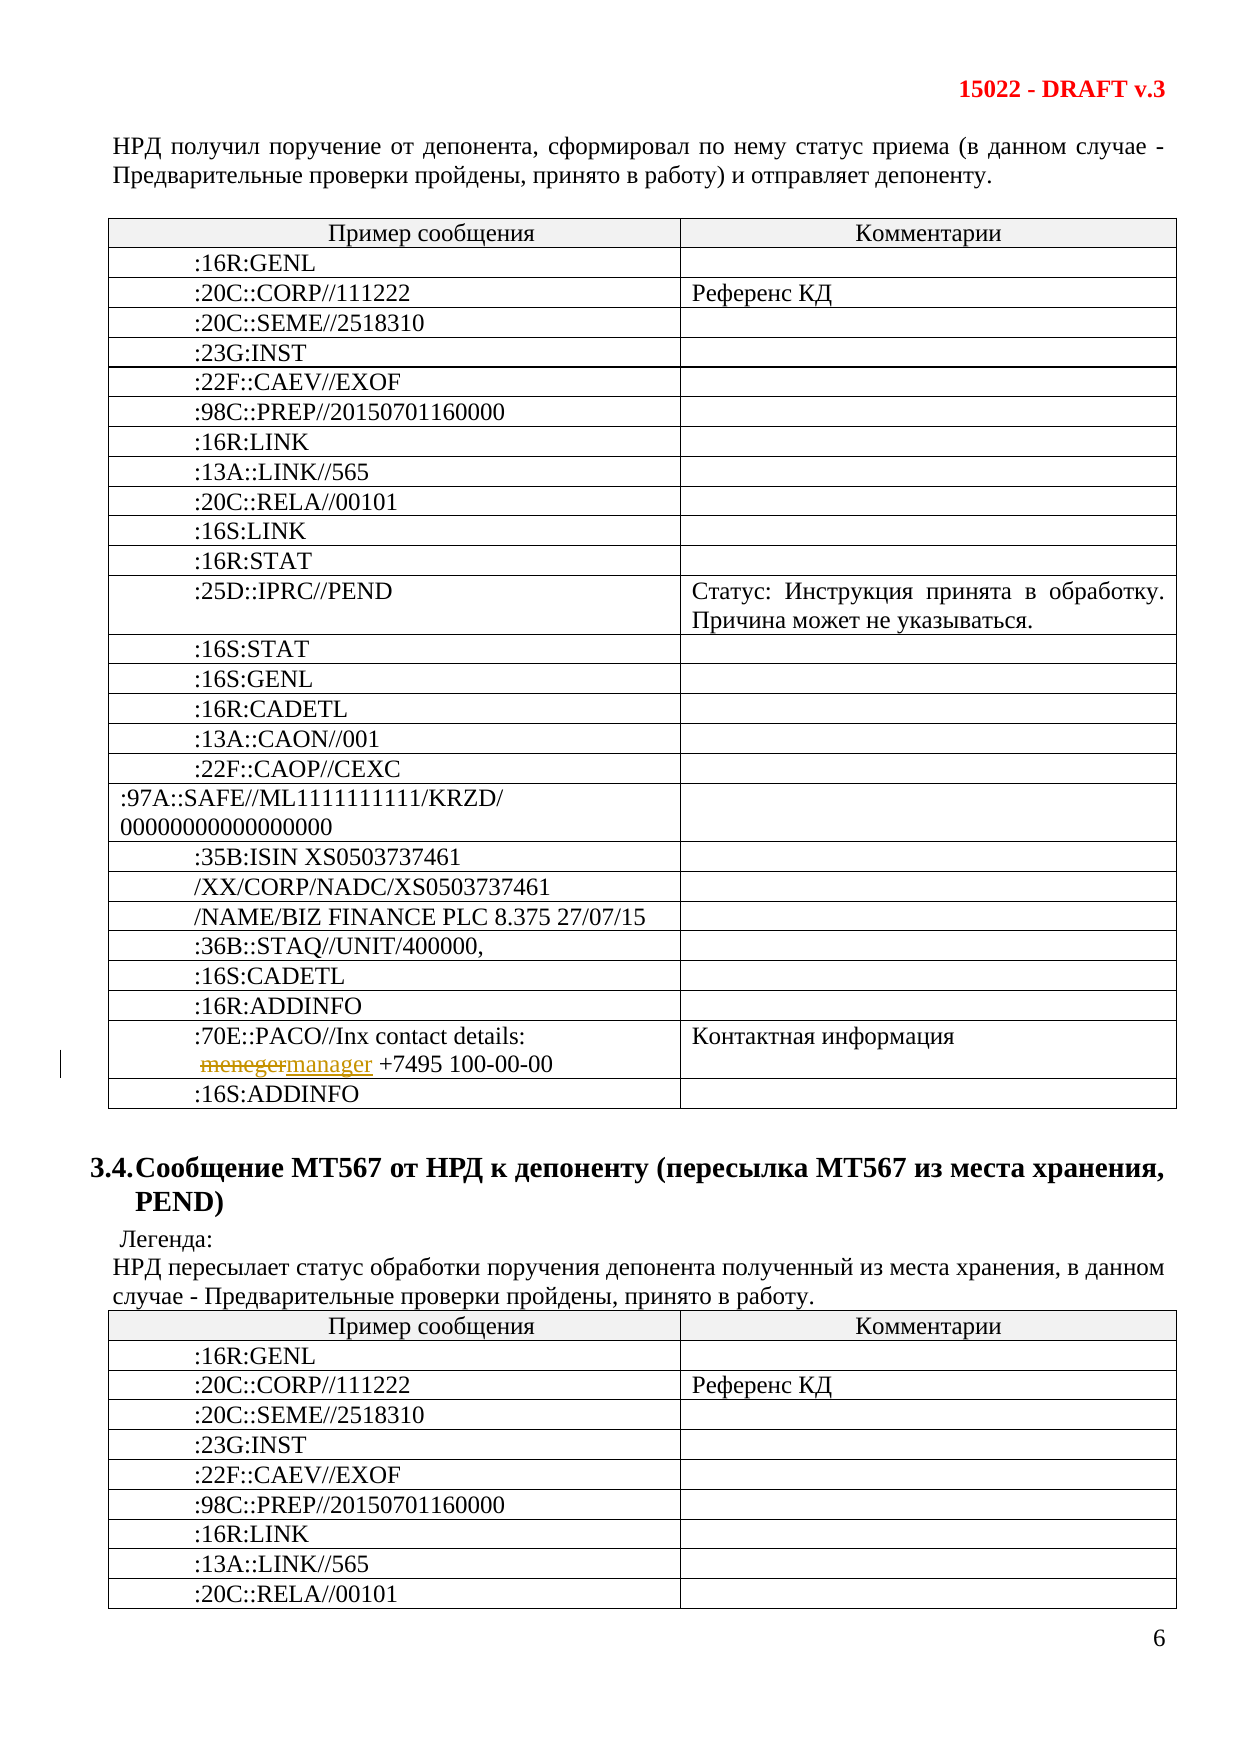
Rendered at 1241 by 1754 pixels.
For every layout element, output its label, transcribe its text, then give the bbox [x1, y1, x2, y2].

table_cell [681, 842, 1176, 871]
subtitle Сообщение МТ567 от НРД к депоненту (пересылка МТ567 из места хранения, PEND) [90, 1150, 1165, 1217]
table_cell :16S:ADDINFO [109, 1079, 680, 1108]
table_header Пример сообщения [109, 1311, 680, 1340]
table_cell :22F::CAEV//EXOF [109, 368, 680, 396]
table_cell [681, 338, 1176, 366]
table_cell :16R:GENL [109, 248, 680, 277]
table_cell [681, 872, 1176, 901]
table_cell [681, 991, 1176, 1020]
table_cell :20C::RELA//00101 [109, 1579, 680, 1608]
table_cell :13A::LINK//565 [109, 1549, 680, 1578]
table_cell [681, 694, 1176, 723]
table_cell [681, 487, 1176, 515]
table_cell [681, 754, 1176, 782]
table_cell :70E::PACO//Inx contact details: +7495 100-00-00 [109, 1021, 680, 1078]
table_cell :16S:LINK [109, 516, 680, 545]
table_cell :98C::PREP//20150701160000 [109, 397, 680, 426]
table_cell :16S:CADETL [109, 961, 680, 990]
table_cell [681, 368, 1176, 396]
table_cell [681, 397, 1176, 426]
table_cell [681, 784, 1176, 841]
table_header Комментарии [681, 219, 1176, 247]
list НРД пересылает статус обработки поручения депонента полученный из места хранения, в данном случае - Предварительные проверки пройдены, принято в работу. [112, 1252, 1165, 1310]
table_cell Референс КД [681, 1371, 1176, 1399]
table_cell [681, 516, 1176, 545]
table_cell :16R:ADDINFO [109, 991, 680, 1020]
table_cell [681, 1490, 1176, 1518]
table_cell Контактная информация [681, 1021, 1176, 1078]
table_cell :16S:GENL [109, 664, 680, 693]
table_cell :23G:INST [109, 338, 680, 366]
table_cell :13A::LINK//565 [109, 457, 680, 486]
table_cell [681, 546, 1176, 575]
table_cell :22F::CAOP//CEXC [109, 754, 680, 782]
table_cell [681, 1579, 1176, 1608]
table_cell [681, 1341, 1176, 1369]
table_cell [681, 308, 1176, 337]
table_cell Статус: Инструкция принята в обработку. Причина может не указываться. [681, 576, 1176, 633]
table_cell [681, 1520, 1176, 1548]
table_cell :16R:CADETL [109, 694, 680, 723]
table_cell [681, 931, 1176, 960]
table_cell :98C::PREP//20150701160000 [109, 1490, 680, 1518]
table_cell :16R:LINK [109, 427, 680, 456]
table_cell [681, 724, 1176, 753]
table_cell :25D::IPRC//PEND [109, 576, 680, 633]
table_cell :20C::SEME//2518310 [109, 1400, 680, 1429]
table_cell Референс КД [681, 278, 1176, 307]
table_cell :22F::CAEV//EXOF [109, 1460, 680, 1489]
table_cell [681, 1400, 1176, 1429]
table_header Пример сообщения [109, 219, 680, 247]
table_cell [681, 902, 1176, 930]
table_cell [681, 961, 1176, 990]
table_header Комментарии [681, 1311, 1176, 1340]
table_cell [681, 664, 1176, 693]
table_cell /XX/CORP/NADC/XS0503737461 [109, 872, 680, 901]
table_cell :20C::RELA//00101 [109, 487, 680, 515]
table_cell :16S:STAT [109, 635, 680, 663]
table_cell :16R:LINK [109, 1520, 680, 1548]
table_cell :13A::CAON//001 [109, 724, 680, 753]
table_cell /NAME/BIZ FINANCE PLC 8.375 27/07/15 [109, 902, 680, 930]
table_cell [681, 1079, 1176, 1108]
table_cell :97A::SAFE//ML1111111111/KRZD/00000000000000000 [109, 784, 680, 841]
table_cell :20C::CORP//111222 [109, 1371, 680, 1399]
table_cell :20C::CORP//111222 [109, 278, 680, 307]
table_cell [681, 248, 1176, 277]
table_cell [681, 457, 1176, 486]
table_cell [681, 635, 1176, 663]
table_cell [681, 427, 1176, 456]
table_cell :16R:STAT [109, 546, 680, 575]
table_cell :36B::STAQ//UNIT/400000, [109, 931, 680, 960]
table_cell :16R:GENL [109, 1341, 680, 1369]
list Легенда: [119, 1224, 1165, 1252]
table_cell [681, 1430, 1176, 1459]
table_cell :35B:ISIN XS0503737461 [109, 842, 680, 871]
table_cell [681, 1549, 1176, 1578]
table_cell :20C::SEME//2518310 [109, 308, 680, 337]
list НРД получил поручение от депонента, сформировал по нему статус приема (в данном случае - Предварительные проверки пройдены, принято в работу) и отправляет депоненту. [112, 131, 1165, 189]
table_cell :23G:INST [109, 1430, 680, 1459]
table_cell [681, 1460, 1176, 1489]
